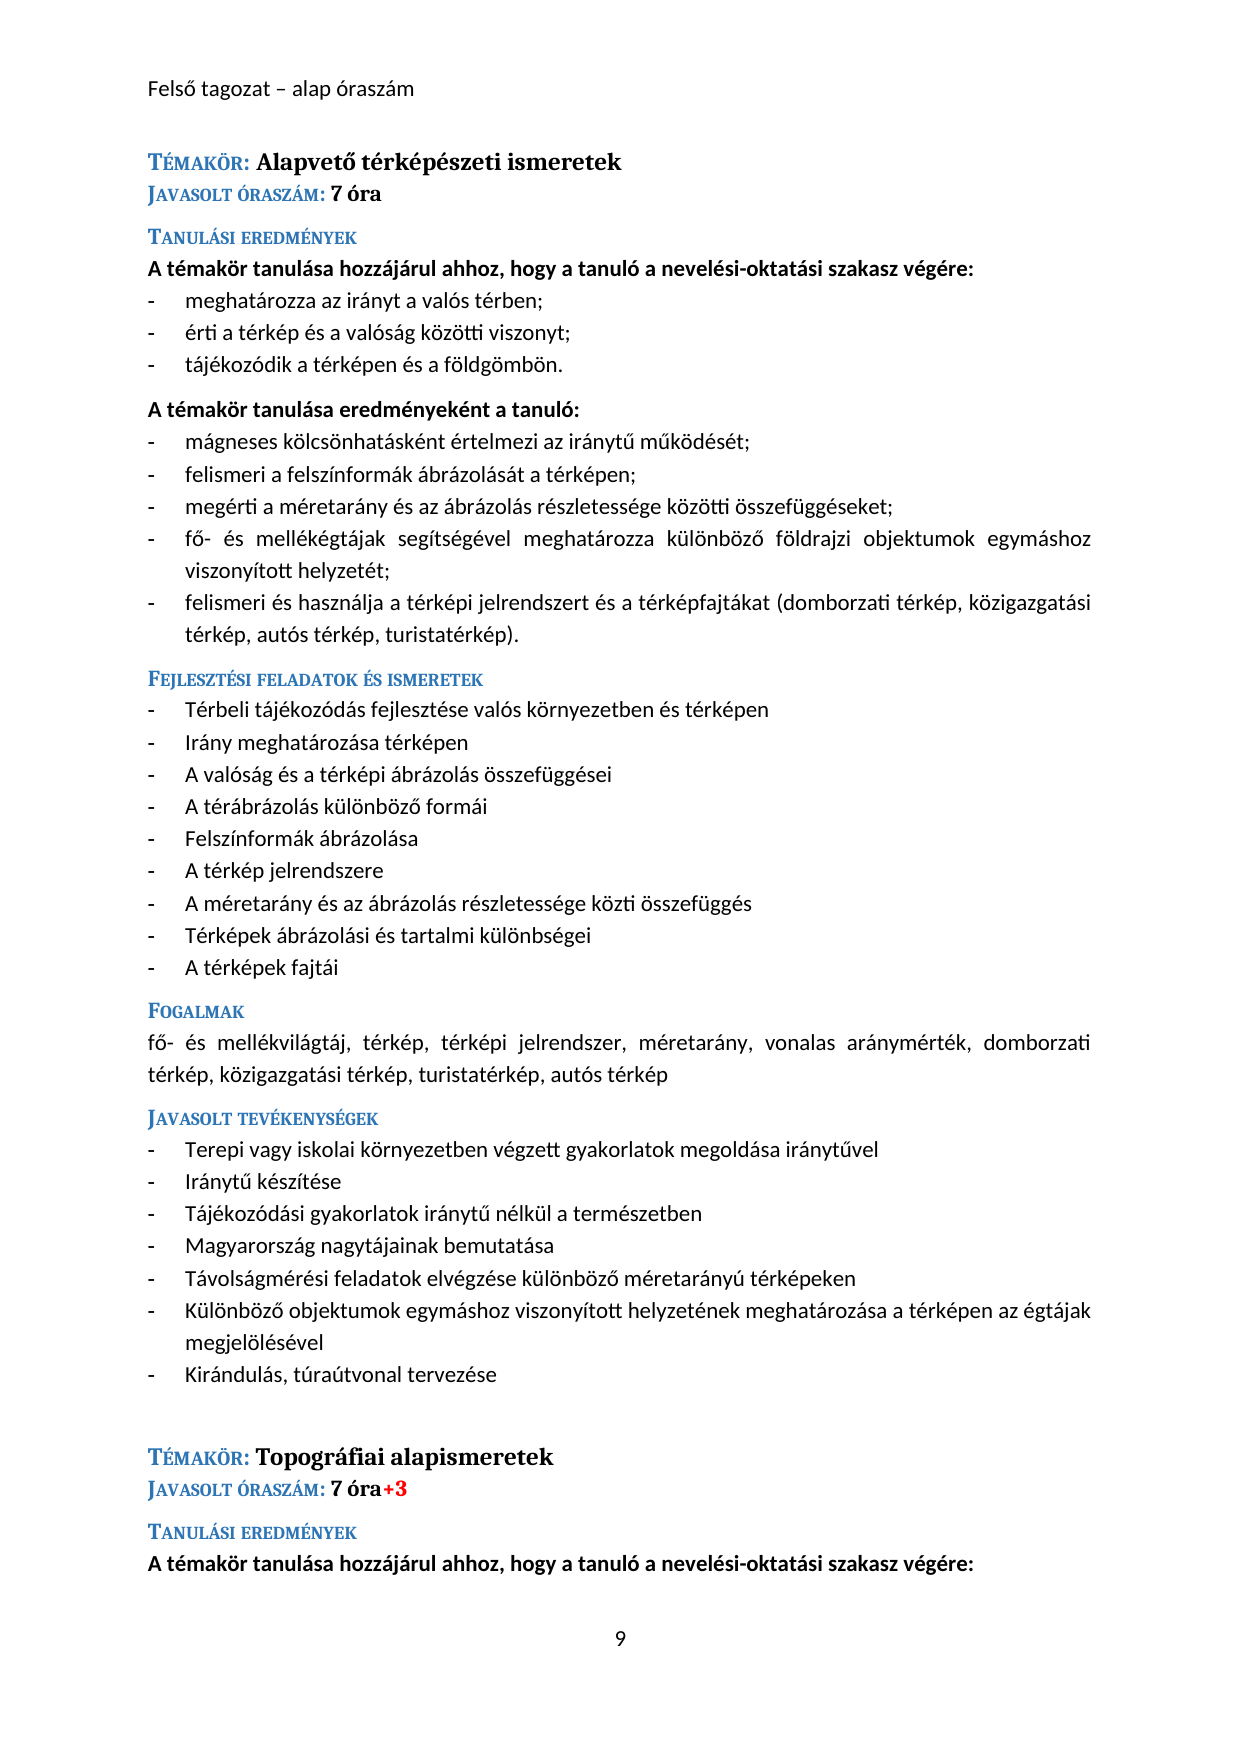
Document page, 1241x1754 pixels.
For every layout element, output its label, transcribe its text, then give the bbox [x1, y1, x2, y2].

text Tanulási eredmények [148, 1518, 1092, 1545]
list felismeri és használja a térképi jelrendszert és a térképfajtákat (domborzati térkép, közigazgatási térkép, autós térkép, turistatérkép). [148, 588, 1092, 649]
list Iránytű készítése [148, 1167, 1092, 1195]
list Irány meghatározása térképen [148, 728, 1092, 756]
list A valóság és a térképi ábrázolás összefüggései [148, 760, 1092, 788]
list A méretarány és az ábrázolás részletessége közti összefüggés [148, 889, 1092, 917]
list Kirándulás, túraútvonal tervezése [148, 1360, 1092, 1388]
list A térképek fajtái [148, 953, 1092, 981]
list mágneses kölcsönhatásként értelmezi az iránytű működését; [148, 427, 1092, 456]
text A témakör tanulása hozzájárul ahhoz, hogy a tanuló a nevelési-oktatási szakasz végére: [148, 1549, 1092, 1577]
list Távolságmérési feladatok elvégzése különböző méretarányú térképeken [148, 1264, 1092, 1292]
text Fejlesztési feladatok és ismeretek [148, 665, 1092, 692]
list Térképek ábrázolási és tartalmi különbségei [148, 921, 1092, 949]
text Fogalmak [148, 998, 1092, 1024]
text Javasolt óraszám: 7 óra+3 [148, 1476, 1092, 1502]
text Tanulási eredmények [148, 224, 1092, 250]
list A térkép jelrendszere [148, 856, 1092, 884]
text fő- és mellékvilágtáj, térkép, térképi jelrendszer, méretarány, vonalas aránymérték, domborzati térkép, közigazgatási térkép, turistatérkép, autós térkép [148, 1028, 1092, 1088]
text Javasolt tevékenységek [148, 1105, 1092, 1131]
text A témakör tanulása eredményeként a tanuló: [148, 395, 1092, 423]
text Témakör: Alapvető térképészeti ismeretek [148, 148, 1092, 176]
list érti a térkép és a valóság közötti viszonyt; [148, 318, 1092, 346]
list A térábrázolás különböző formái [148, 792, 1092, 820]
list fő- és mellékégtájak segítségével meghatározza különböző földrajzi objektumok egymáshoz viszonyított helyzetét; [148, 524, 1092, 584]
list Tájékozódási gyakorlatok iránytű nélkül a természetben [148, 1199, 1092, 1227]
list Különböző objektumok egymáshoz viszonyított helyzetének meghatározása a térképen az égtájak megjelölésével [148, 1296, 1092, 1356]
list Felszínformák ábrázolása [148, 824, 1092, 852]
list tájékozódik a térképen és a földgömbön. [148, 351, 1092, 379]
text A témakör tanulása hozzájárul ahhoz, hogy a tanuló a nevelési-oktatási szakasz végére: [148, 254, 1092, 282]
list Magyarország nagytájainak bemutatása [148, 1232, 1092, 1259]
text Javasolt óraszám: 7 óra [148, 181, 1092, 207]
text Témakör: Topográfiai alapismeretek [148, 1442, 1092, 1471]
list Terepi vagy iskolai környezetben végzett gyakorlatok megoldása iránytűvel [148, 1135, 1092, 1163]
list megérti a méretarány és az ábrázolás részletessége közötti összefüggéseket; [148, 492, 1092, 520]
list Térbeli tájékozódás fejlesztése valós környezetben és térképen [148, 696, 1092, 723]
list felismeri a felszínformák ábrázolását a térképen; [148, 460, 1092, 488]
list meghatározza az irányt a valós térben; [148, 286, 1092, 314]
